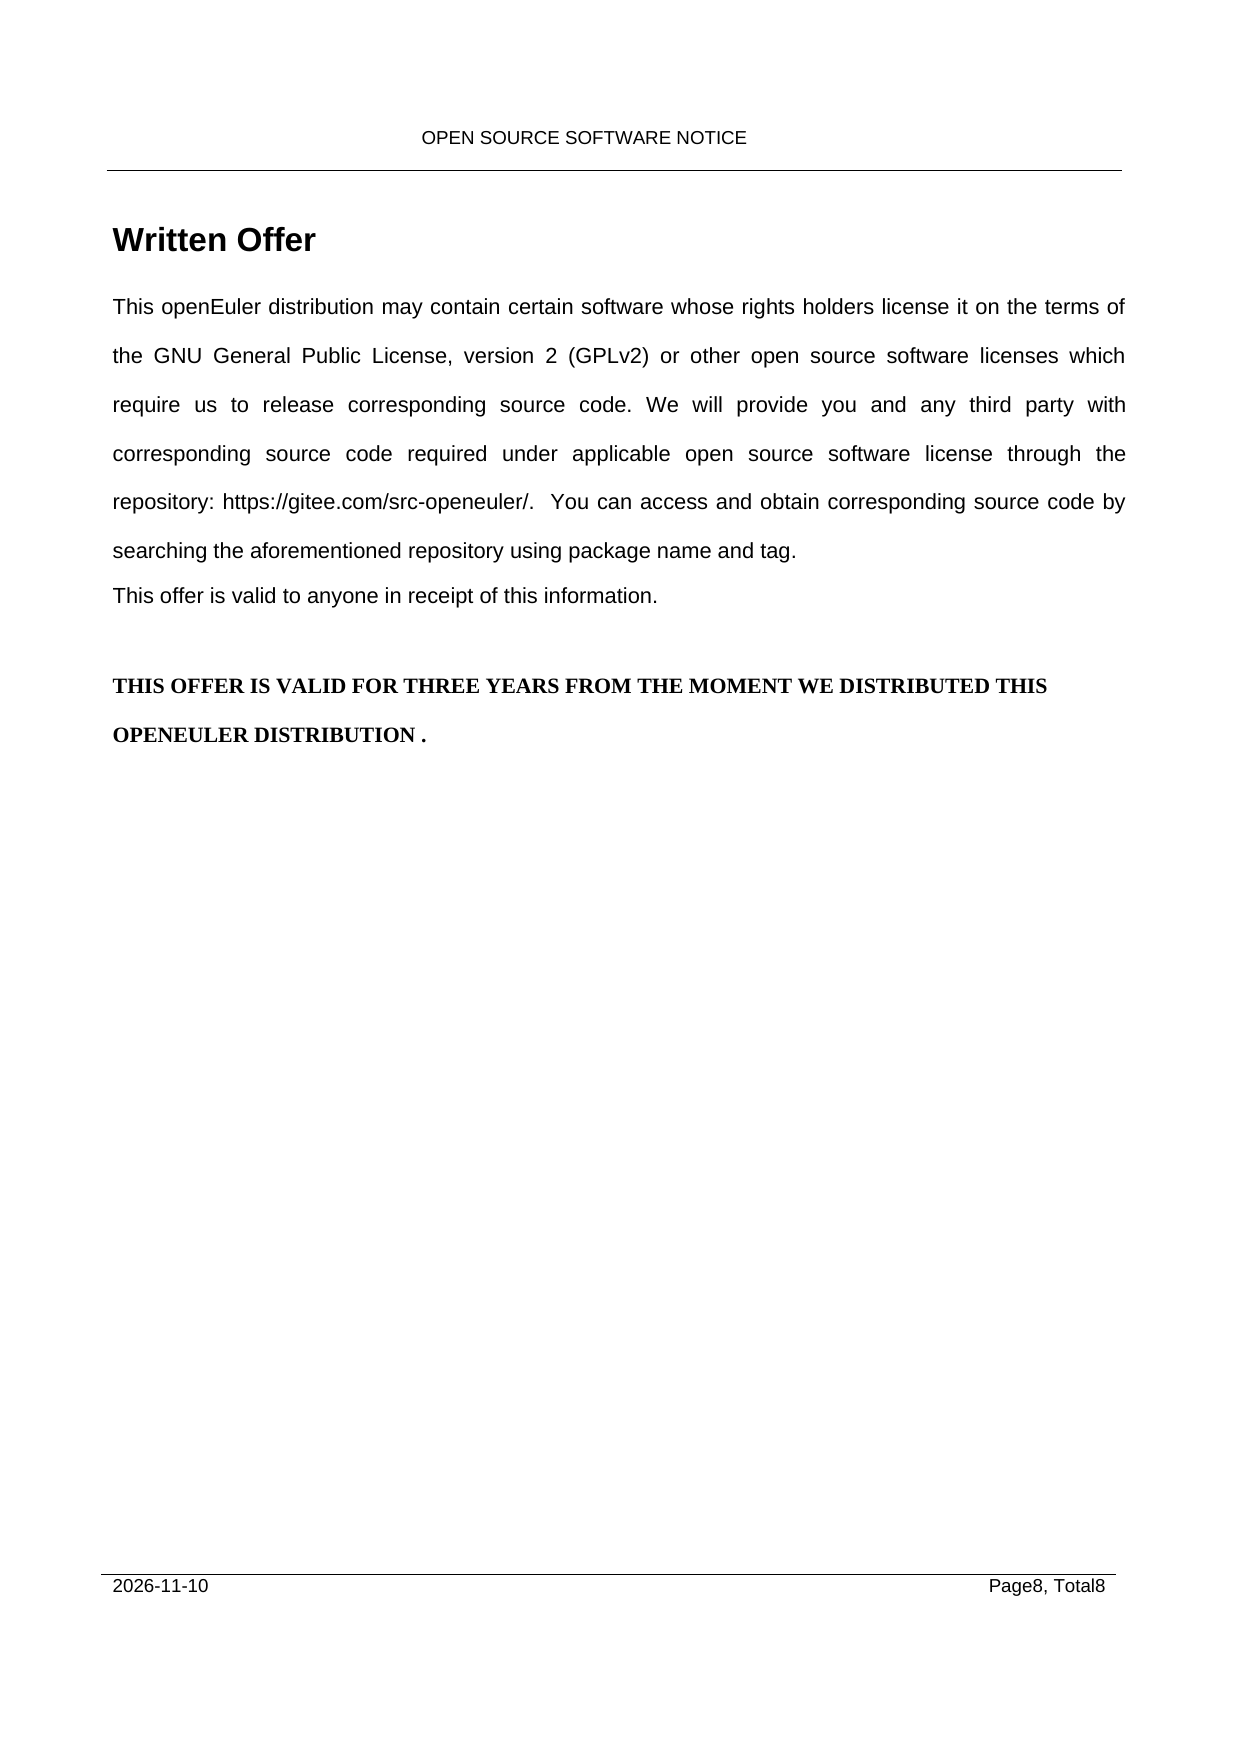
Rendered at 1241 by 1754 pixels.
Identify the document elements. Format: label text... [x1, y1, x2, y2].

text This openEuler distribution may contain certain software whose rights holders license it on the terms of the GNU General Public License, version 2 (GPLv2) or other open source software licenses which require us to release corresponding source code. We will provide you and any third party with corresponding source code required under applicable open source software license through the repository: https://gitee.com/src-openeuler/. You can access and obtain corresponding source code by searching the aforementioned repository using package name and tag. [112, 291, 1128, 567]
text THIS OFFER IS VALID FOR THREE YEARS FROM THE MOMENT WE DISTRIBUTED THIS OPENEULER DISTRIBUTION . [112, 669, 1128, 751]
text This offer is valid to anyone in receipt of this information. [112, 579, 1128, 612]
text Written Offer [112, 206, 1128, 271]
